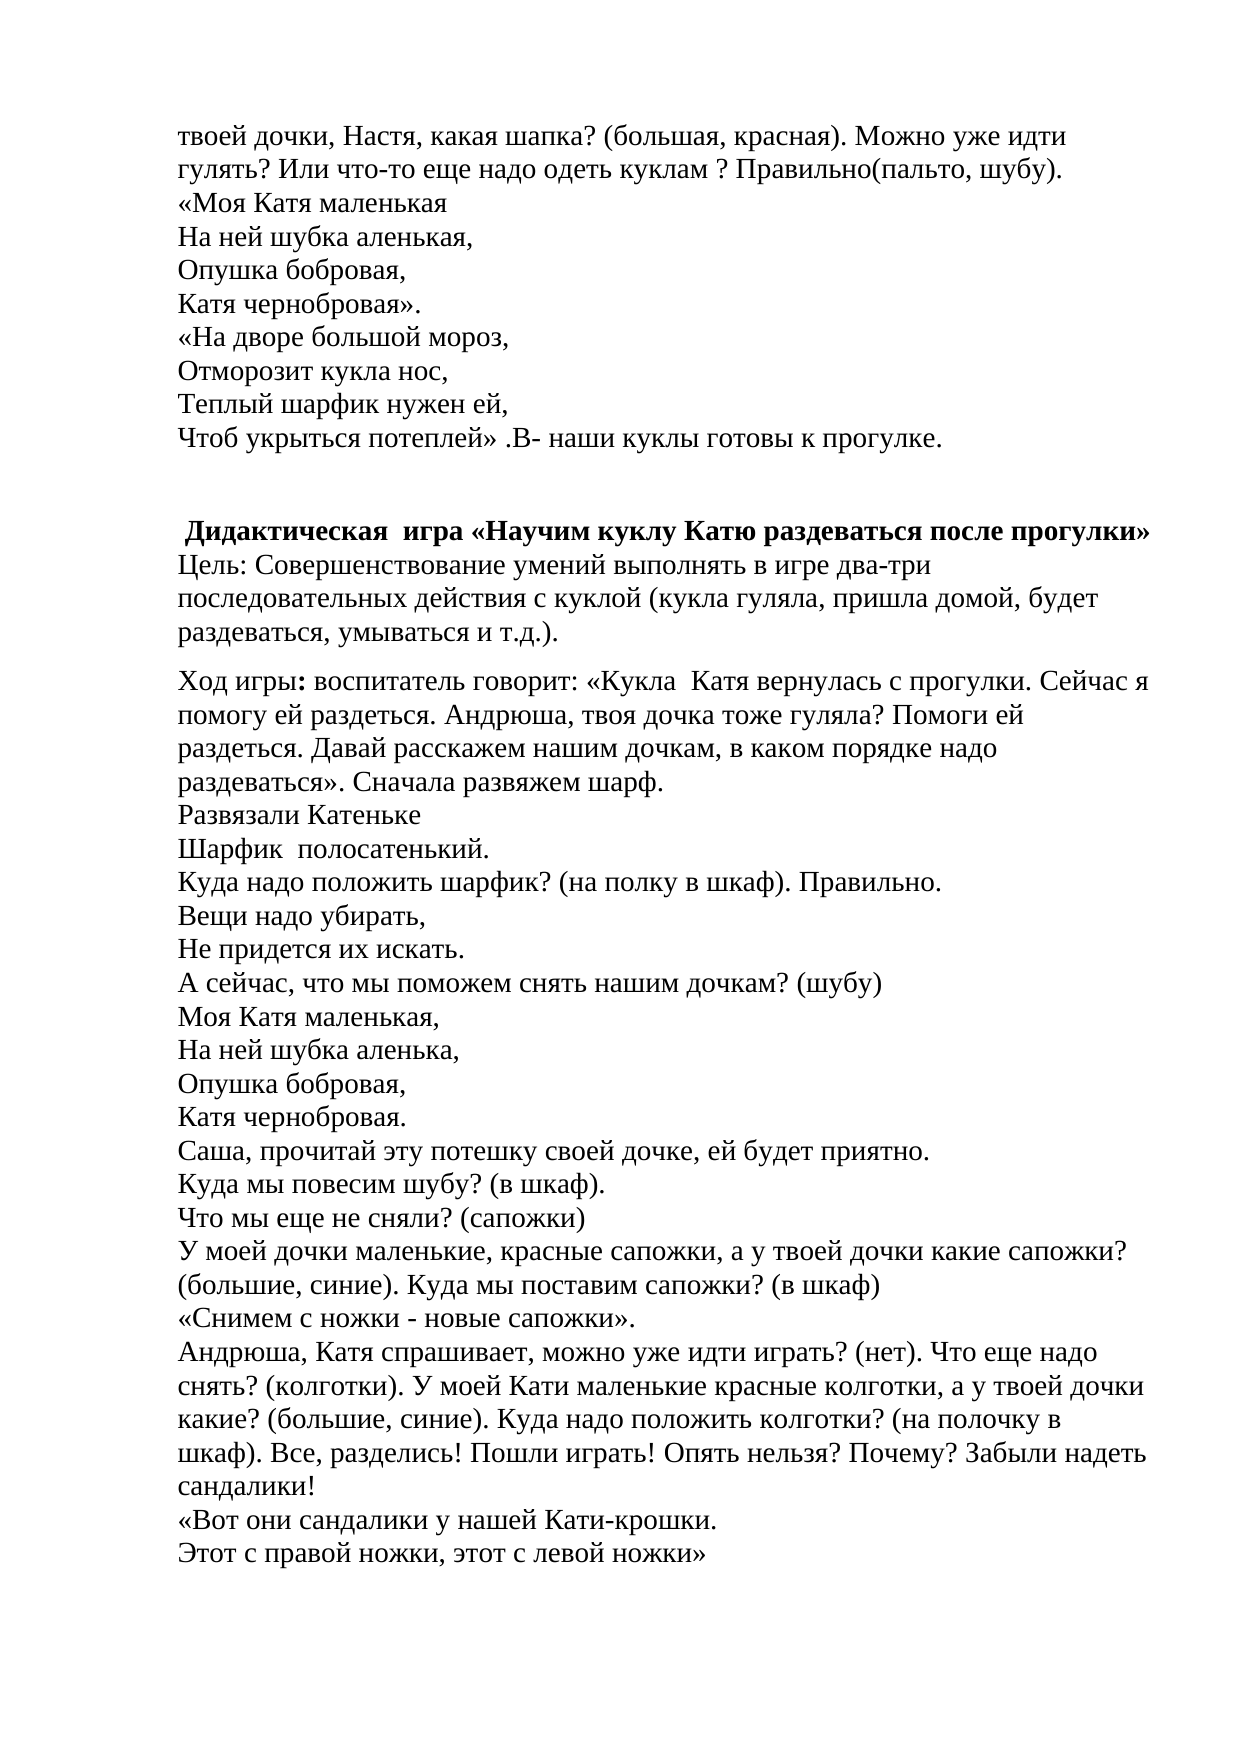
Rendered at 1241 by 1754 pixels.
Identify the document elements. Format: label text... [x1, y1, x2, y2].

text Дидактическая игра «Научим куклу Катю раздеваться после прогулки» Цель: Совершенствование умений выполнять в игре два-три последовательных действия с куклой (кукла гуляла, пришла домой, будет раздеваться, умываться и т.д.). [177, 513, 1152, 648]
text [177, 118, 1152, 453]
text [177, 663, 1152, 1569]
